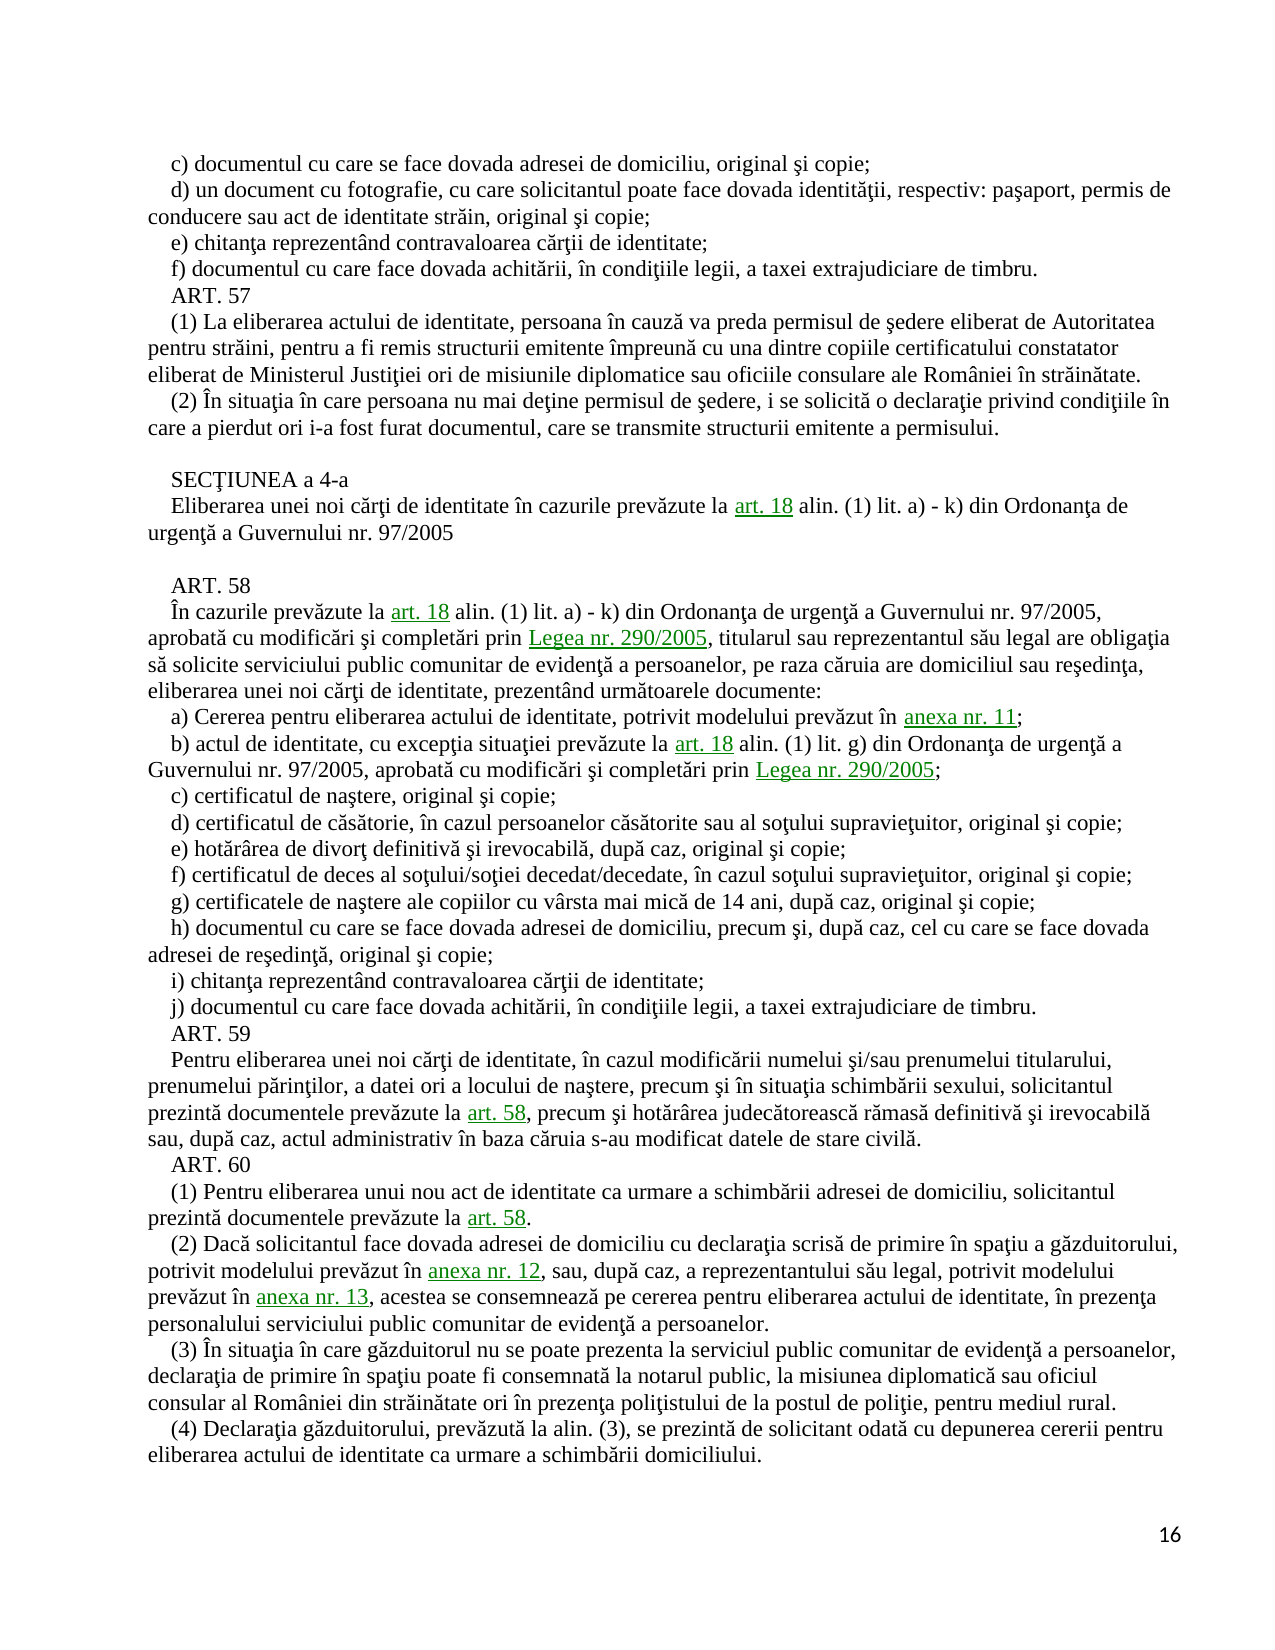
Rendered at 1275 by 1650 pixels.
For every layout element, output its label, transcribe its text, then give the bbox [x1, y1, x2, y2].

text g) certificatele de naştere ale copiilor cu vârsta mai mică de 14 ani, după caz, original şi copie; [148, 888, 1181, 914]
text SECŢIUNEA a 4-a [148, 466, 1181, 493]
text (1) Pentru eliberarea unui nou act de identitate ca urmare a schimbării adresei de domiciliu, solicitantul prezintă documentele prevăzute la art. 58. [148, 1178, 1181, 1231]
text ART. 59 [148, 1020, 1181, 1046]
text f) certificatul de deces al soţului/soţiei decedat/decedate, în cazul soţului supravieţuitor, original şi copie; [148, 862, 1181, 888]
text ART. 57 [148, 282, 1181, 308]
text c) documentul cu care se face dovada adresei de domiciliu, original şi copie; [148, 150, 1181, 176]
text Eliberarea unei noi cărţi de identitate în cazurile prevăzute la art. 18 alin. (1) lit. a) - k) din Ordonanţa de urgenţă a Guvernului nr. 97/2005 [148, 493, 1181, 545]
text Pentru eliberarea unei noi cărţi de identitate, în cazul modificării numelui şi/sau prenumelui titularului, prenumelui părinţilor, a datei ori a locului de naştere, precum şi în situaţia schimbării sexului, solicitantul prezintă documentele prevăzute la art. 58, precum şi hotărârea judecătorească rămasă definitivă şi irevocabilă sau, după caz, actul administrativ în baza căruia s-au modificat datele de stare civilă. [148, 1046, 1181, 1151]
text ART. 58 [148, 572, 1181, 598]
text (2) În situaţia în care persoana nu mai deţine permisul de şedere, i se solicită o declaraţie privind condiţiile în care a pierdut ori i-a fost furat documentul, care se transmite structurii emitente a permisului. [148, 387, 1181, 440]
text (2) Dacă solicitantul face dovada adresei de domiciliu cu declaraţia scrisă de primire în spaţiu a găzduitorului, potrivit modelului prevăzut în anexa nr. 12, sau, după caz, a reprezentantului său legal, potrivit modelului prevăzut în anexa nr. 13, acestea se consemnează pe cererea pentru eliberarea actului de identitate, în prezenţa personalului serviciului public comunitar de evidenţă a persoanelor. [148, 1231, 1181, 1336]
text f) documentul cu care face dovada achitării, în condiţiile legii, a taxei extrajudiciare de timbru. [148, 255, 1181, 282]
text h) documentul cu care se face dovada adresei de domiciliu, precum şi, după caz, cel cu care se face dovada adresei de reşedinţă, original şi copie; [148, 914, 1181, 967]
text (1) La eliberarea actului de identitate, persoana în cauză va preda permisul de şedere eliberat de Autoritatea pentru străini, pentru a fi remis structurii emitente împreună cu una dintre copiile certificatului constatator eliberat de Ministerul Justiţiei ori de misiunile diplomatice sau oficiile consulare ale României în străinătate. [148, 308, 1181, 387]
text (4) Declaraţia găzduitorului, prevăzută la alin. (3), se prezintă de solicitant odată cu depunerea cererii pentru eliberarea actului de identitate ca urmare a schimbării domiciliului. [148, 1415, 1181, 1468]
text i) chitanţa reprezentând contravaloarea cărţii de identitate; [148, 967, 1181, 993]
text e) chitanţa reprezentând contravaloarea cărţii de identitate; [148, 229, 1181, 255]
text b) actul de identitate, cu excepţia situaţiei prevăzute la art. 18 alin. (1) lit. g) din Ordonanţa de urgenţă a Guvernului nr. 97/2005, aprobată cu modificări şi completări prin Legea nr. 290/2005; [148, 730, 1181, 782]
text c) certificatul de naştere, original şi copie; [148, 782, 1181, 809]
text j) documentul cu care face dovada achitării, în condiţiile legii, a taxei extrajudiciare de timbru. [148, 993, 1181, 1020]
text (3) În situaţia în care găzduitorul nu se poate prezenta la serviciul public comunitar de evidenţă a persoanelor, declaraţia de primire în spaţiu poate fi consemnată la notarul public, la misiunea diplomatică sau oficiul consular al României din străinătate ori în prezenţa poliţistului de la postul de poliţie, pentru mediul rural. [148, 1336, 1181, 1415]
text d) certificatul de căsătorie, în cazul persoanelor căsătorite sau al soţului supravieţuitor, original şi copie; [148, 809, 1181, 835]
text e) hotărârea de divorţ definitivă şi irevocabilă, după caz, original şi copie; [148, 835, 1181, 862]
text ART. 60 [148, 1151, 1181, 1178]
text În cazurile prevăzute la art. 18 alin. (1) lit. a) - k) din Ordonanţa de urgenţă a Guvernului nr. 97/2005, aprobată cu modificări şi completări prin Legea nr. 290/2005, titularul sau reprezentantul său legal are obligaţia să solicite serviciului public comunitar de evidenţă a persoanelor, pe raza căruia are domiciliul sau reşedinţa, eliberarea unei noi cărţi de identitate, prezentând următoarele documente: [148, 598, 1181, 703]
text a) Cererea pentru eliberarea actului de identitate, potrivit modelului prevăzut în anexa nr. 11; [148, 703, 1181, 730]
text d) un document cu fotografie, cu care solicitantul poate face dovada identităţii, respectiv: paşaport, permis de conducere sau act de identitate străin, original şi copie; [148, 176, 1181, 229]
